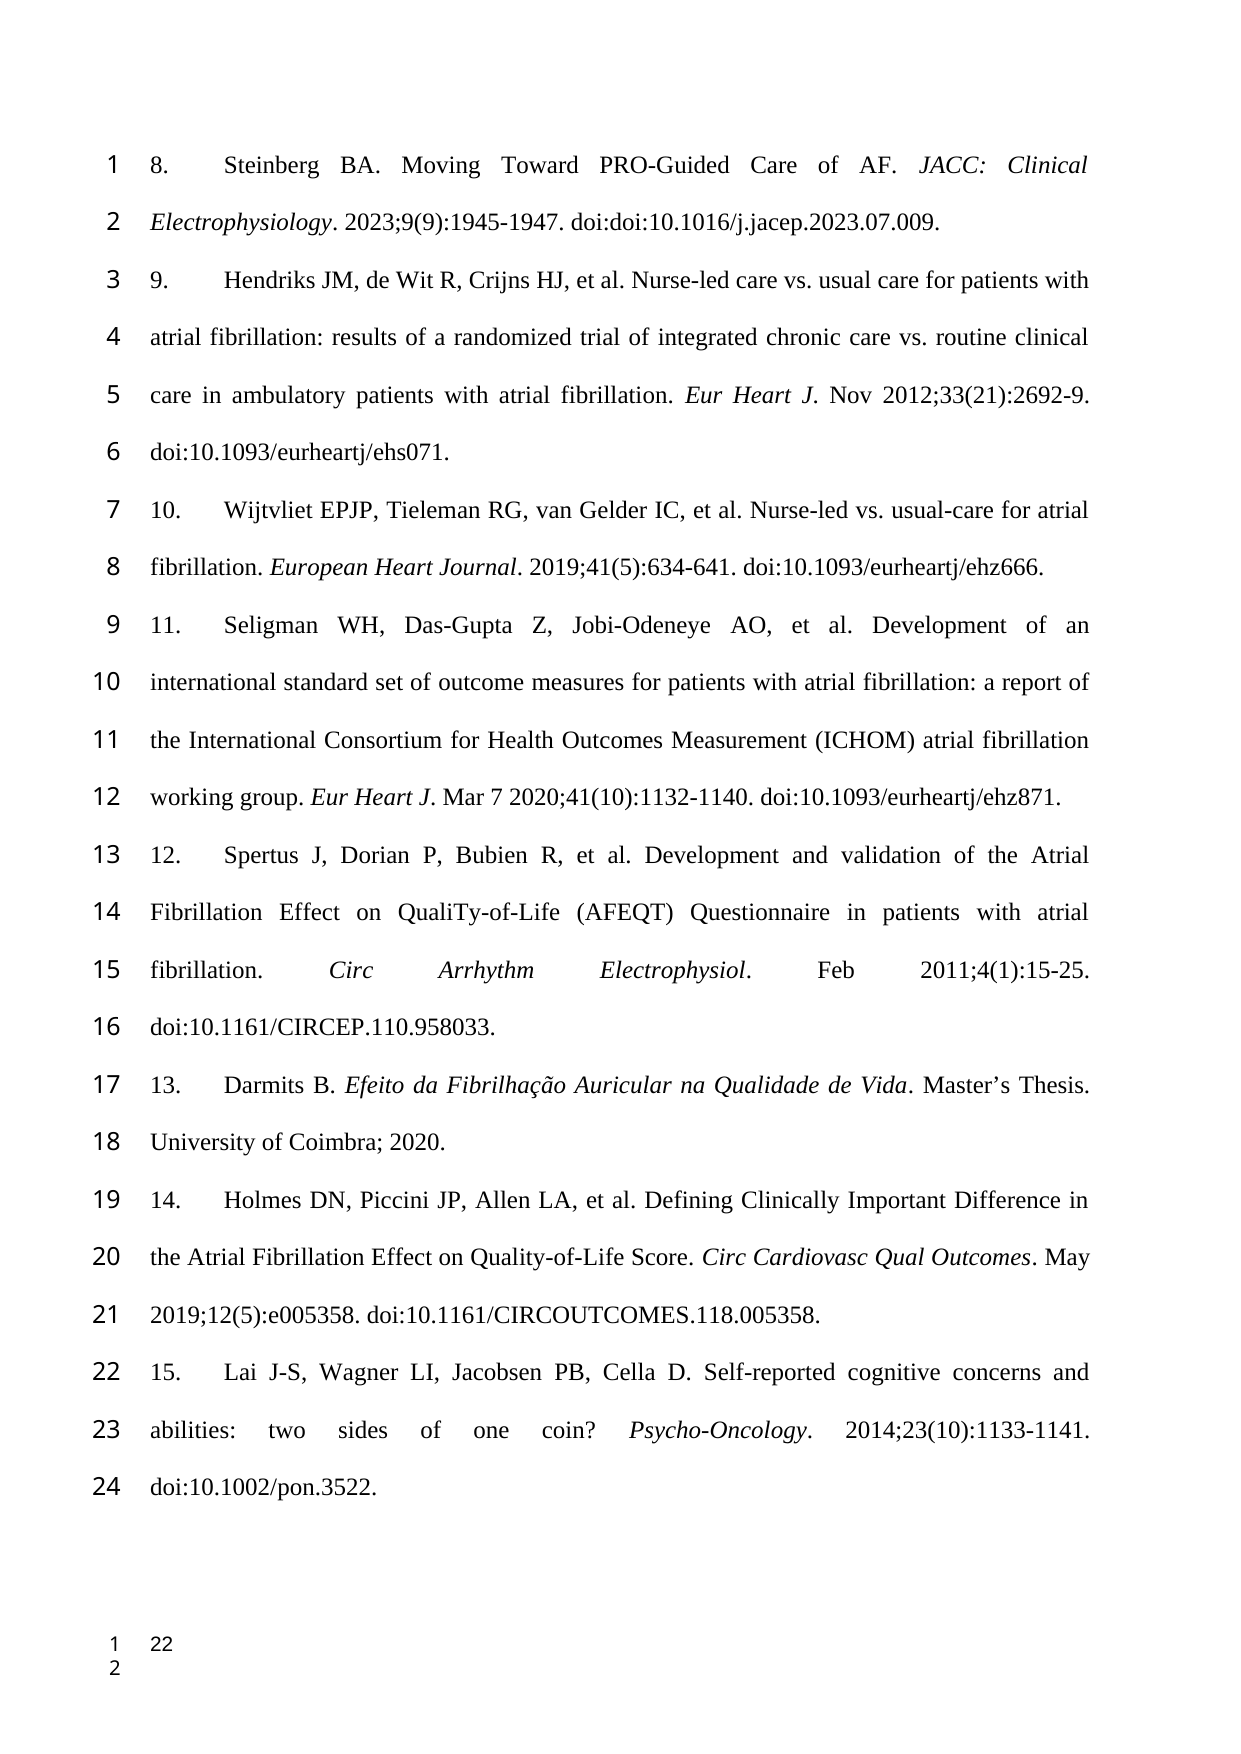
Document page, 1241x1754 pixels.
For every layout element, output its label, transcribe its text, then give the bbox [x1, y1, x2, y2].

text 12. Spertus J, Dorian P, Bubien R, et al. Development and validation of the Atrial Fibrillation Effect on QualiTy-of-Life (AFEQT) Questionnaire in patients with atrial fibrillation. Circ Arrhythm Electrophysiol. Feb 2011;4(1):15-25. doi:10.1161/CIRCEP.110.958033. [150, 840, 1090, 1041]
text 11. Seligman WH, Das-Gupta Z, Jobi-Odeneye AO, et al. Development of an international standard set of outcome measures for patients with atrial fibrillation: a report of the International Consortium for Health Outcomes Measurement (ICHOM) atrial fibrillation working group. Eur Heart J. Mar 7 2020;41(10):1132-1140. doi:10.1093/eurheartj/ehz871. [150, 610, 1090, 811]
text 10. Wijtvliet EPJP, Tieleman RG, van Gelder IC, et al. Nurse-led vs. usual-care for atrial fibrillation. European Heart Journal. 2019;41(5):634-641. doi:10.1093/eurheartj/ehz666. [150, 495, 1090, 581]
text 8. Steinberg BA. Moving Toward PRO-Guided Care of AF. JACC: Clinical Electrophysiology. 2023;9(9):1945-1947. doi:doi:10.1016/j.jacep.2023.07.009. [150, 150, 1090, 236]
text 9. Hendriks JM, de Wit R, Crijns HJ, et al. Nurse-led care vs. usual care for patients with atrial fibrillation: results of a randomized trial of integrated chronic care vs. routine clinical care in ambulatory patients with atrial fibrillation. Eur Heart J. Nov 2012;33(21):2692-9. doi:10.1093/eurheartj/ehs071. [150, 265, 1090, 466]
text 13. Darmits B. Efeito da Fibrilhação Auricular na Qualidade de Vida. Master’s Thesis. University of Coimbra; 2020. [150, 1070, 1090, 1156]
text 14. Holmes DN, Piccini JP, Allen LA, et al. Defining Clinically Important Difference in the Atrial Fibrillation Effect on Quality-of-Life Score. Circ Cardiovasc Qual Outcomes. May 2019;12(5):e005358. doi:10.1161/CIRCOUTCOMES.118.005358. [150, 1185, 1090, 1329]
text 15. Lai J-S, Wagner LI, Jacobsen PB, Cella D. Self-reported cognitive concerns and abilities: two sides of one coin? Psycho-Oncology. 2014;23(10):1133-1141. doi:10.1002/pon.3522. [150, 1357, 1090, 1501]
